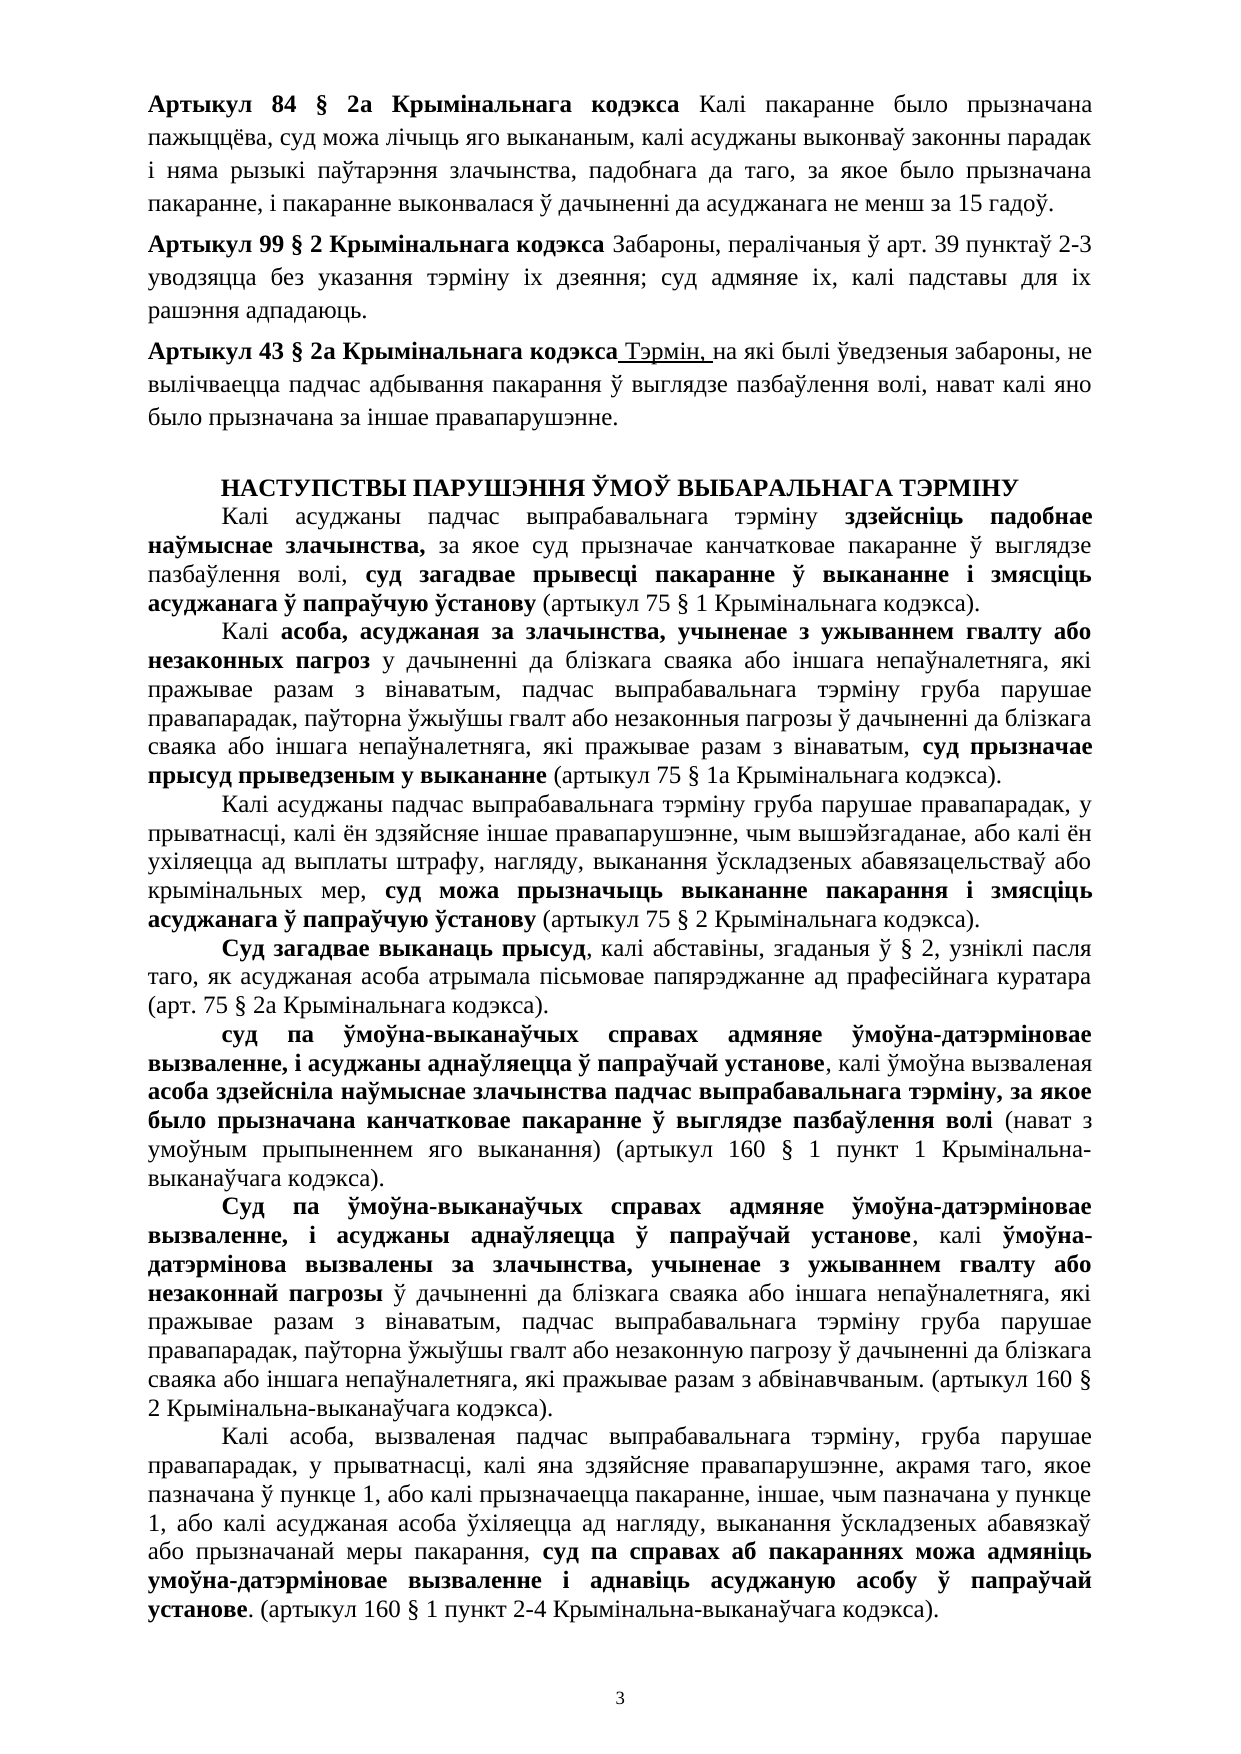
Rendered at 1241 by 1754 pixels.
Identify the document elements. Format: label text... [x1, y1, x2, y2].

text Калі асоба, асуджаная за злачынства, учыненае з ужываннем гвалту або незаконных пагроз у дачыненні да блізкага сваяка або іншага непаўналетняга, які пражывае разам з вінаватым, падчас выпрабавальнага тэрміну груба парушае правапарадак, паўторна ўжыўшы гвалт або незаконныя пагрозы ў дачыненні да блізкага сваяка або іншага непаўналетняга, які пражывае разам з вінаватым, суд прызначае прысуд прыведзеным у выкананне (артыкул 75 § 1a Крымінальнага кодэкса). [148, 616, 1092, 789]
text Артыкул 99 § 2 Крымінальнага кодэкса Забароны, пералічаныя ў арт. 39 пунктаў 2-3 уводзяцца без указання тэрміну іх дзеяння; суд адмяняе іх, калі падставы для іх рашэння адпадаюць. [148, 229, 1092, 324]
text Артыкул 43 § 2a Крымінальнага кодэкса Тэрмін, на які былі ўведзеныя забароны, не вылічваецца падчас адбывання пакарання ў выглядзе пазбаўлення волі, нават калі яно было прызначана за іншае правапарушэнне. [148, 336, 1092, 431]
text Суд загадвае выканаць прысуд, калі абставіны, згаданыя ў § 2, узніклі пасля таго, як асуджаная асоба атрымала пісьмовае папярэджанне ад прафесійнага куратара (арт. 75 § 2a Крымінальнага кодэкса). [148, 933, 1092, 1019]
text Калі асуджаны падчас выпрабавальнага тэрміну здзейсніць падобнае наўмыснае злачынства, за якое суд прызначае канчатковае пакаранне ў выглядзе пазбаўлення волі, суд загадвае прывесці пакаранне ў выкананне і змясціць асуджанага ў папраўчую ўстанову (артыкул 75 § 1 Крымінальнага кодэкса). [148, 501, 1092, 616]
text Калі асоба, вызваленая падчас выпрабавальнага тэрміну, груба парушае правапарадак, у прыватнасці, калі яна здзяйсняе правапарушэнне, акрамя таго, якое пазначана ў пункце 1, або калі прызначаецца пакаранне, іншае, чым пазначана у пункце 1, або калі асуджаная асоба ўхіляецца ад нагляду, выканання ўскладзеных абавязкаў або прызначанай меры пакарання, суд па справах аб пакараннях можа адмяніць умоўна-датэрміновае вызваленне і аднавіць асуджаную асобу ў папраўчай установе. (артыкул 160 § 1 пункт 2-4 Крымінальна-выканаўчага кодэкса). [148, 1421, 1092, 1623]
text Калі асуджаны падчас выпрабавальнага тэрміну груба парушае правапарадак, у прыватнасці, калі ён здзяйсняе іншае правапарушэнне, чым вышэйзгаданае, або калі ён ухіляецца ад выплаты штрафу, нагляду, выканання ўскладзеных абавязацельстваў або крымінальных мер, суд можа прызначыць выкананне пакарання і змясціць асуджанага ў папраўчую ўстанову (артыкул 75 § 2 Крымінальнага кодэкса). [148, 789, 1092, 933]
text НАСТУПСТВЫ ПАРУШЭННЯ ЎМОЎ ВЫБАРАЛЬНАГА ТЭРМІНУ [148, 473, 1092, 501]
text Суд па ўмоўна-выканаўчых справах адмяняе ўмоўна-датэрміновае вызваленне, і асуджаны аднаўляецца ў папраўчай установе, калі ўмоўна-датэрмінова вызвалены за злачынства, учыненае з ужываннем гвалту або незаконнай пагрозы ў дачыненні да блізкага сваяка або іншага непаўналетняга, які пражывае разам з вінаватым, падчас выпрабавальнага тэрміну груба парушае правапарадак, паўторна ўжыўшы гвалт або незаконную пагрозу ў дачыненні да блізкага сваяка або іншага непаўналетняга, які пражывае разам з абвінавчваным. (артыкул 160 § 2 Крымінальна-выканаўчага кодэкса). [148, 1191, 1092, 1421]
text Артыкул 84 § 2a Крымінальнага кодэкса Калі пакаранне было прызначана пажыццёва, суд можа лічыць яго выкананым, калі асуджаны выконваў законны парадак і няма рызыкі паўтарэння злачынства, падобнага да таго, за якое было прызначана пакаранне, і пакаранне выконвалася ў дачыненні да асуджанага не менш за 15 гадоў. [148, 89, 1092, 216]
text суд па ўмоўна-выканаўчых справах адмяняе ўмоўна-датэрміновае вызваленне, і асуджаны аднаўляецца ў папраўчай установе, калі ўмоўна вызваленая асоба здзейсніла наўмыснае злачынства падчас выпрабавальнага тэрміну, за якое было прызначана канчатковае пакаранне ў выглядзе пазбаўлення волі (нават з умоўным прыпыненнем яго выканання) (артыкул 160 § 1 пункт 1 Крымінальна-выканаўчага кодэкса). [148, 1019, 1092, 1191]
